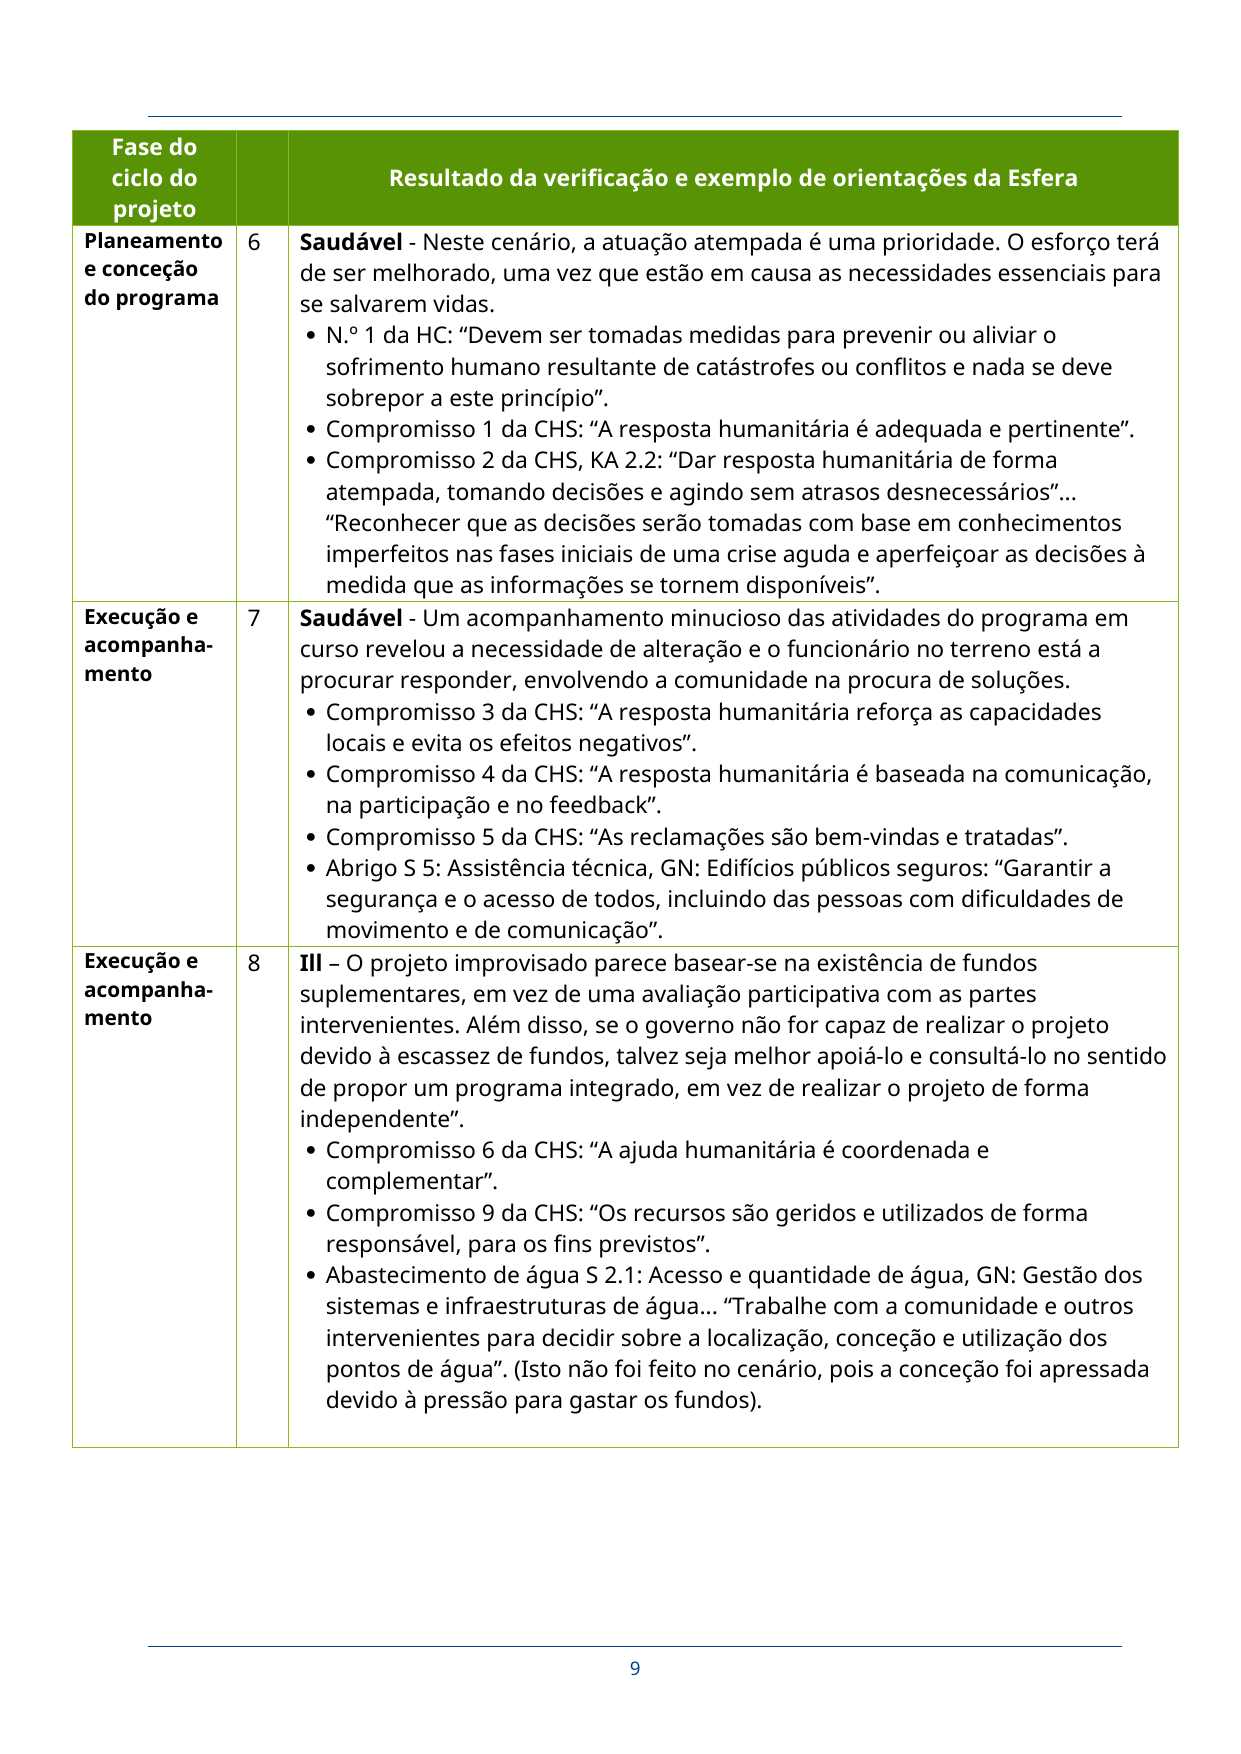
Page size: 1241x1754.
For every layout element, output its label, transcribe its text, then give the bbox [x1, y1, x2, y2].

table_cell Saudável - Neste cenário, a atuação atempada é uma prioridade. O esforço terá de ser melhorado, uma vez que estão em causa as necessidades essenciais para se salvarem vidas. N.º 1 da HC: “Devem ser tomadas medidas para prevenir ou aliviar o sofrimento humano resultante de catástrofes ou conflitos e nada se deve sobrepor a este princípio”. Compromisso 1 da CHS: “A resposta humanitária é adequada e pertinente”. Compromisso 2 da CHS, KA 2.2: “Dar resposta humanitária de forma atempada, tomando decisões e agindo sem atrasos desnecessários”... “Reconhecer que as decisões serão tomadas com base em conhecimentos imperfeitos nas fases iniciais de uma crise aguda e aperfeiçoar as decisões à medida que as informações se tornem disponíveis”. [289, 226, 1178, 601]
table_cell Saudável - Um acompanhamento minucioso das atividades do programa em curso revelou a necessidade de alteração e o funcionário no terreno está a procurar responder, envolvendo a comunidade na procura de soluções. Compromisso 3 da CHS: “A resposta humanitária reforça as capacidades locais e evita os efeitos negativos”. Compromisso 4 da CHS: “A resposta humanitária é baseada na comunicação, na participação e no feedback”. Compromisso 5 da CHS: “As reclamações são bem-vindas e tratadas”. Abrigo S 5: Assistência técnica, GN: Edifícios públicos seguros: “Garantir a segurança e o acesso de todos, incluindo das pessoas com dificuldades de movimento e de comunicação”. [289, 602, 1178, 946]
table_cell Planeamento e conceção do programa [73, 226, 236, 601]
table_cell 7 [237, 602, 288, 946]
table_cell 8 [237, 947, 288, 1447]
table_cell Execução e acompanha-mento [73, 602, 236, 946]
table_cell Ill – O projeto improvisado parece basear-se na existência de fundos suplementares, em vez de uma avaliação participativa com as partes intervenientes. Além disso, se o governo não for capaz de realizar o projeto devido à escassez de fundos, talvez seja melhor apoiá-lo e consultá-lo no sentido de propor um programa integrado, em vez de realizar o projeto de forma independente”. Compromisso 6 da CHS: “A ajuda humanitária é coordenada e complementar”. Compromisso 9 da CHS: “Os recursos são geridos e utilizados de forma responsável, para os fins previstos”. Abastecimento de água S 2.1: Acesso e quantidade de água, GN: Gestão dos sistemas e infraestruturas de água... “Trabalhe com a comunidade e outros intervenientes para decidir sobre a localização, conceção e utilização dos pontos de água”. (Isto não foi feito no cenário, pois a conceção foi apressada devido à pressão para gastar os fundos). [289, 947, 1178, 1447]
table_cell 6 [237, 226, 288, 601]
table_header Fase do ciclo do projeto [73, 131, 236, 225]
table_cell Execução e acompanha-mento [73, 947, 236, 1447]
table_header Resultado da verificação e exemplo de orientações da Esfera [289, 131, 1178, 225]
table_header [237, 131, 288, 225]
